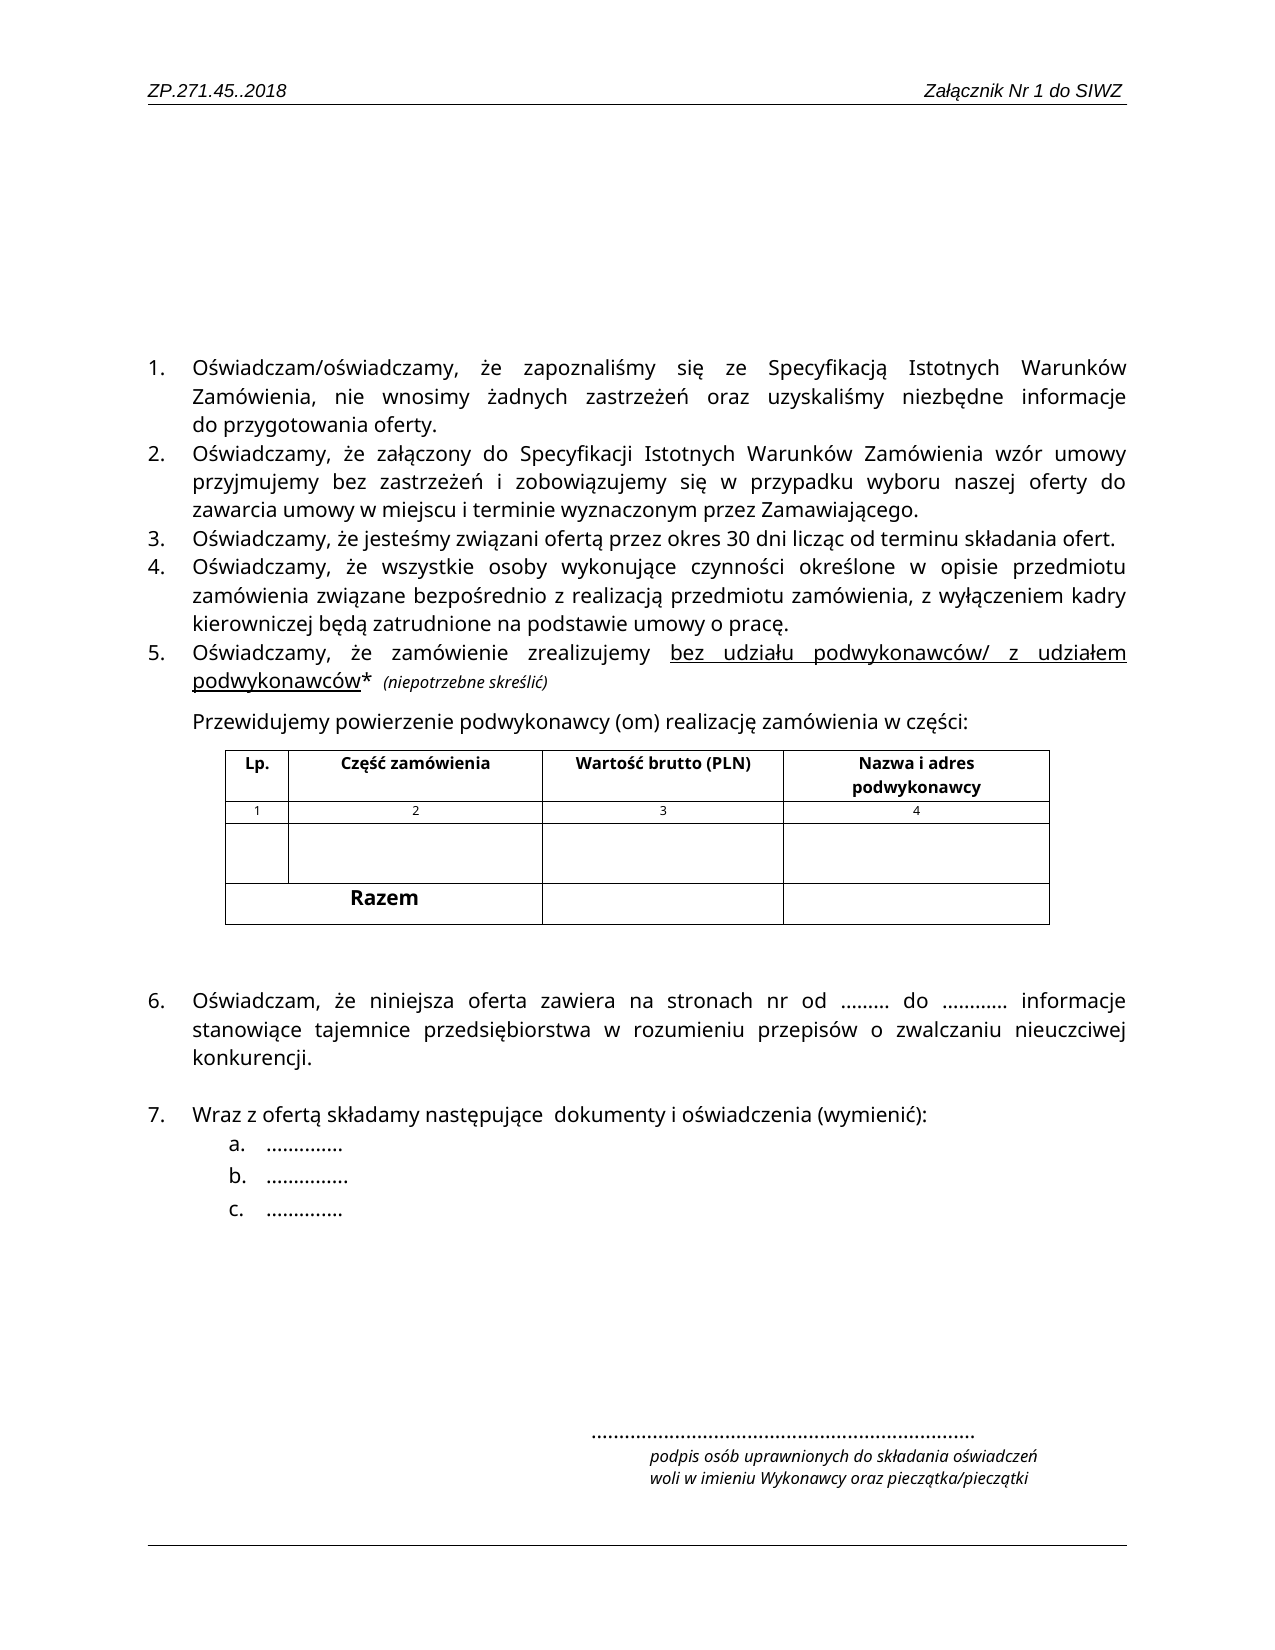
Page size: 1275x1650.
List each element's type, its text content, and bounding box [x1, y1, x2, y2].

list ……..…... [228, 1129, 1127, 1157]
text podpis osób uprawnionych do składania oświadczeń [650, 1444, 1127, 1467]
table_header Część zamówienia [289, 751, 542, 801]
table_cell [543, 884, 783, 923]
table_cell 3 [543, 802, 783, 823]
list Oświadczamy, że zamówienie zrealizujemy bez udziału podwykonawców/ z udziałem podwykonawców* (niepotrzebne skreślić) [148, 638, 1127, 694]
text Przewidujemy powierzenie podwykonawcy (om) realizację zamówienia w części: [192, 707, 1127, 736]
list Oświadczamy, że wszystkie osoby wykonujące czynności określone w opisie przedmiotu zamówienia związane bezpośrednio z realizacją przedmiotu zamówienia, z wyłączeniem kadry kierowniczej będą zatrudnione na podstawie umowy o pracę. [148, 552, 1127, 638]
table_header Nazwa i adres podwykonawcy [784, 751, 1049, 801]
text woli w imieniu Wykonawcy oraz pieczątka/pieczątki [650, 1467, 1127, 1490]
table_cell [784, 824, 1049, 882]
text ..................................................................... [591, 1416, 1127, 1444]
table_cell 4 [784, 802, 1049, 823]
table_cell [543, 824, 783, 882]
table_cell [784, 884, 1049, 923]
table_header Lp. [226, 751, 288, 801]
list ………..… [228, 1194, 1127, 1222]
list Oświadczamy, że załączony do Specyfikacji Istotnych Warunków Zamówienia wzór umowy przyjmujemy bez zastrzeżeń i zobowiązujemy się w przypadku wyboru naszej oferty do zawarcia umowy w miejscu i terminie wyznaczonym przez Zamawiającego. [148, 439, 1127, 524]
list …………... [228, 1161, 1127, 1190]
table_cell 2 [289, 802, 542, 823]
table_cell Razem [226, 884, 542, 923]
table_cell [289, 824, 542, 882]
list Wraz z ofertą składamy następujące dokumenty i oświadczenia (wymienić): [148, 1100, 1127, 1129]
list Oświadczam, że niniejsza oferta zawiera na stronach nr od ……… do ………… informacje stanowiące tajemnice przedsiębiorstwa w rozumieniu przepisów o zwalczaniu nieuczciwej konkurencji. [148, 987, 1127, 1072]
list Oświadczam/oświadczamy, że zapoznaliśmy się ze Specyfikacją Istotnych Warunków Zamówienia, nie wnosimy żadnych zastrzeżeń oraz uzyskaliśmy niezbędne informacje do przygotowania oferty. [148, 353, 1127, 439]
table_header Wartość brutto (PLN) [543, 751, 783, 801]
list Oświadczamy, że jesteśmy związani ofertą przez okres 30 dni licząc od terminu składania ofert. [148, 524, 1127, 552]
table_cell [226, 824, 288, 882]
table_cell 1 [226, 802, 288, 823]
